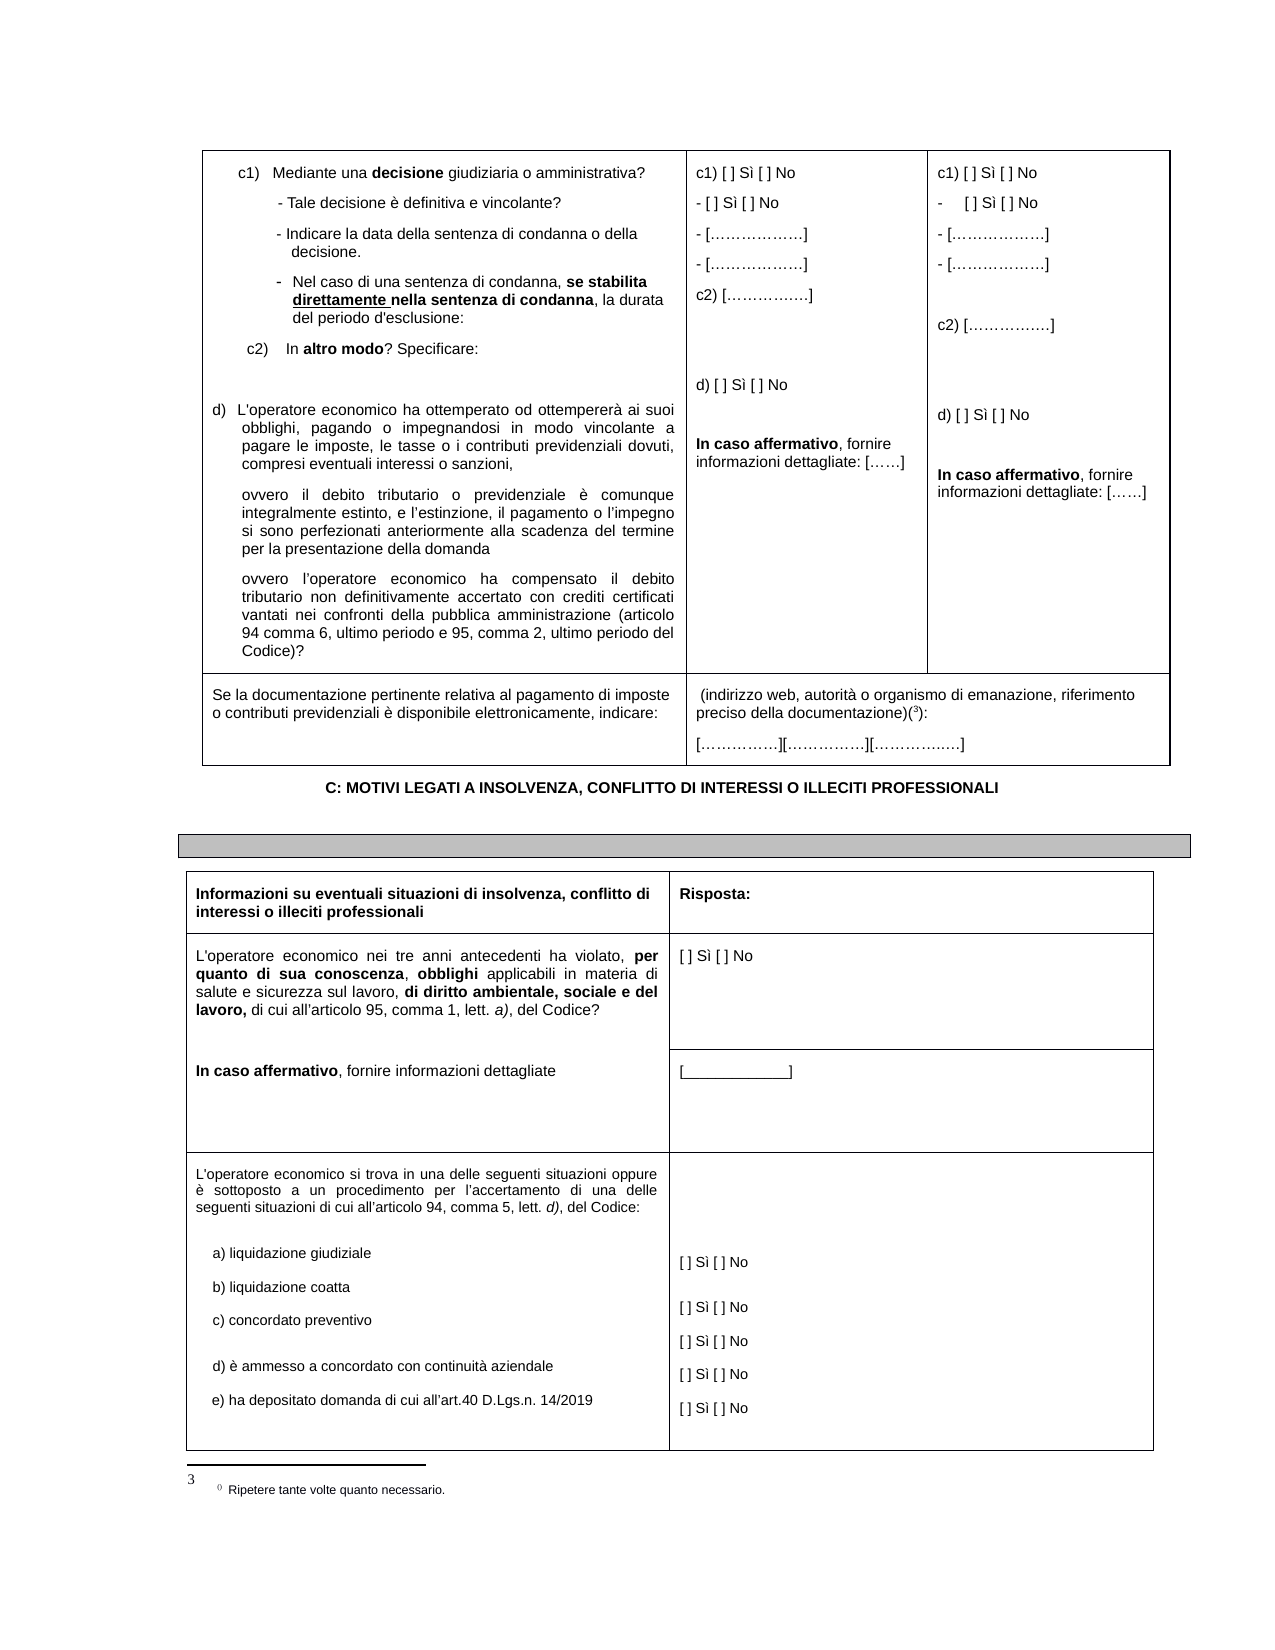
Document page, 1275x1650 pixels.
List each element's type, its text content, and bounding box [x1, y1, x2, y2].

table_cell [ ] Sì [ ] No [670, 934, 1153, 1049]
table_cell (indirizzo web, autorità o organismo di emanazione, riferimento preciso della documentazione)(): [……………][……………][…………..…] [687, 674, 1169, 765]
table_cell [187, 1153, 669, 1450]
title C: motivi legati a insolvenza, conflitto di interessi o illeciti professionali [187, 779, 1137, 797]
table_header Risposta: [670, 872, 1153, 933]
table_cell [670, 1153, 1153, 1450]
table_header Informazioni su eventuali situazioni di insolvenza, conflitto di interessi o illeciti professionali [187, 872, 669, 933]
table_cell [928, 151, 1169, 672]
table_cell [_____________] [670, 1050, 1153, 1152]
table_cell Se la documentazione pertinente relativa al pagamento di imposte o contributi previdenziali è disponibile elettronicamente, indicare: [203, 674, 686, 765]
table_cell L'operatore economico nei tre anni antecedenti ha violato, per quanto di sua conoscenza, obblighi applicabili in materia di salute e sicurezza sul lavoro, di diritto ambientale, sociale e del lavoro, di cui all’articolo 95, comma 1, lett. a), del Codice? In caso affermativo, fornire informazioni dettagliate [187, 934, 669, 1152]
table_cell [687, 151, 927, 672]
